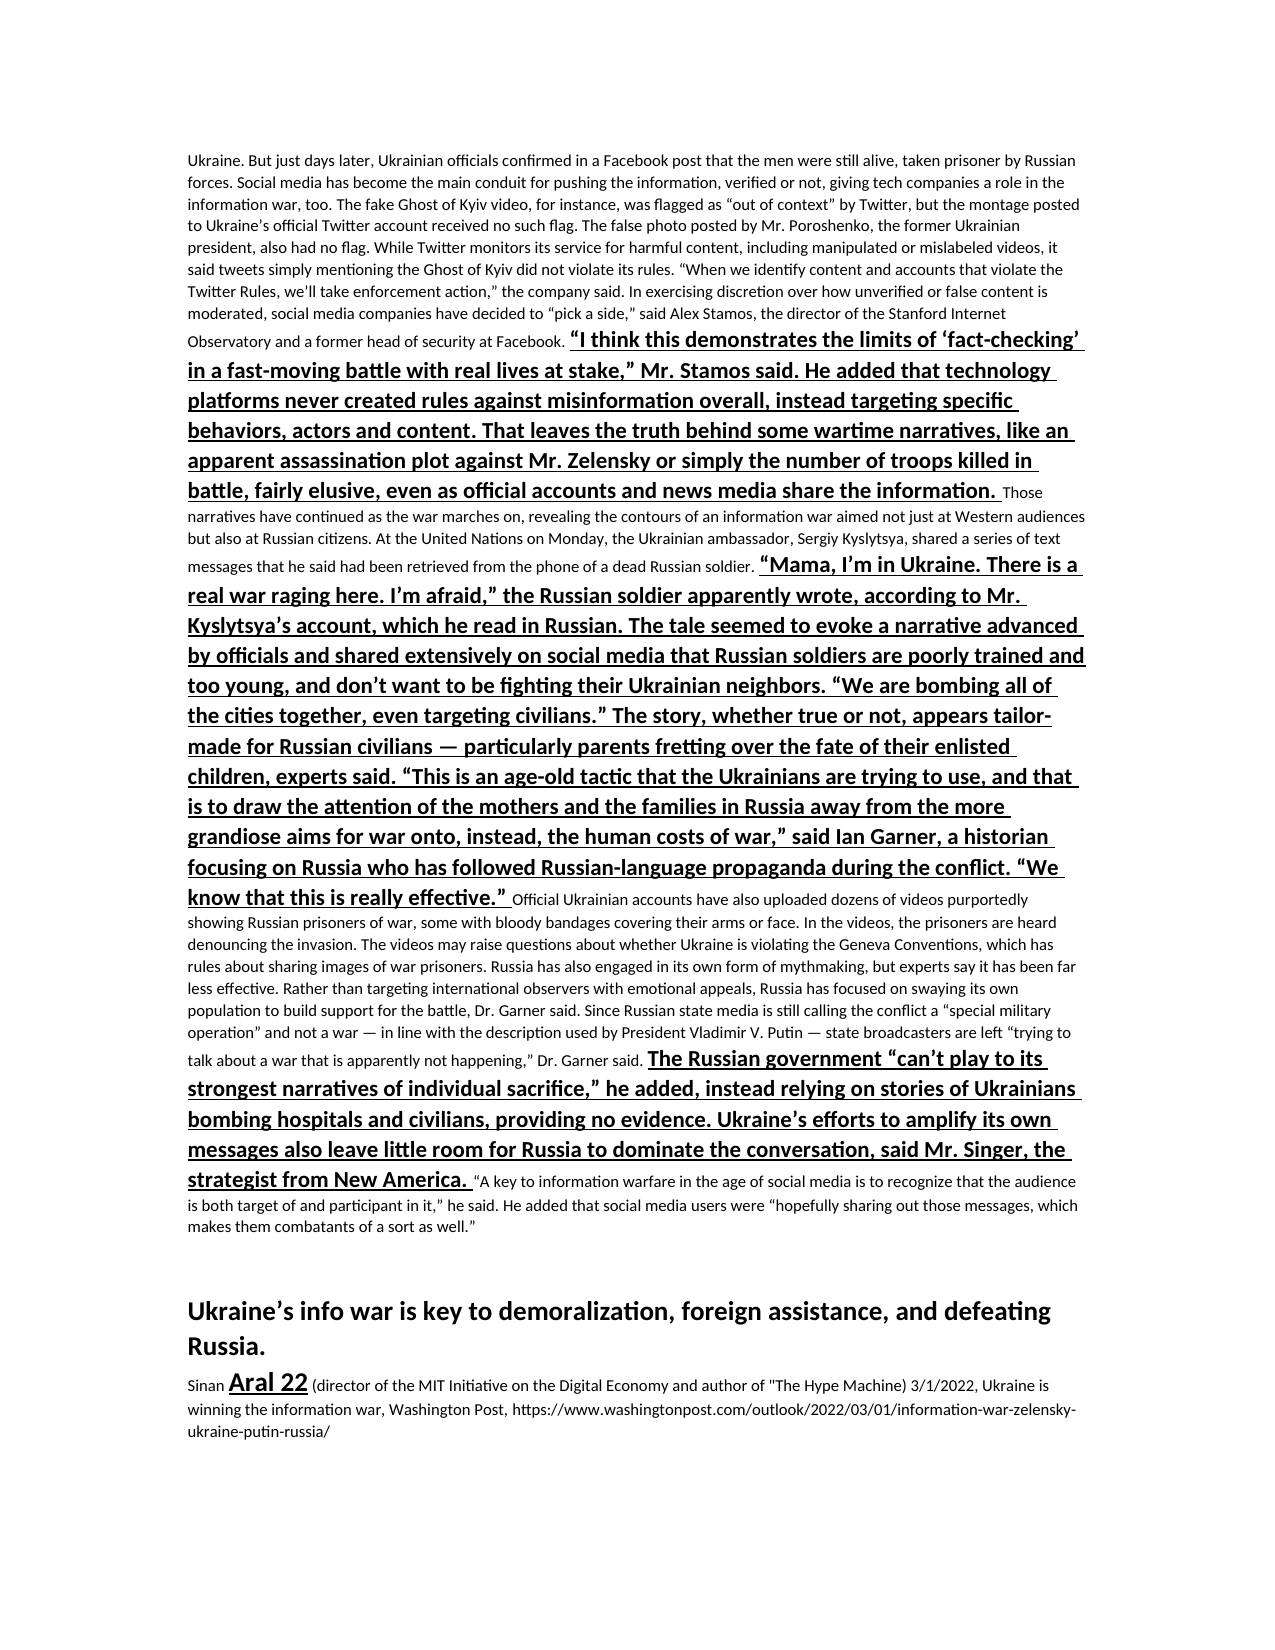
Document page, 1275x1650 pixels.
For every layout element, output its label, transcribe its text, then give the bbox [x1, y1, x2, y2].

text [187, 150, 1087, 1237]
subtitle Ukraine’s info war is key to demoralization, foreign assistance, and defeating Russia. [187, 1294, 1087, 1362]
text Sinan Aral 22 (director of the MIT Initiative on the Digital Economy and author of "The Hype Machine) 3/1/2022, Ukraine is winning the information war, Washington Post, https://www.washingtonpost.com/outlook/2022/03/01/information-war-zelensky-ukraine-putin-russia/ [187, 1365, 1087, 1442]
